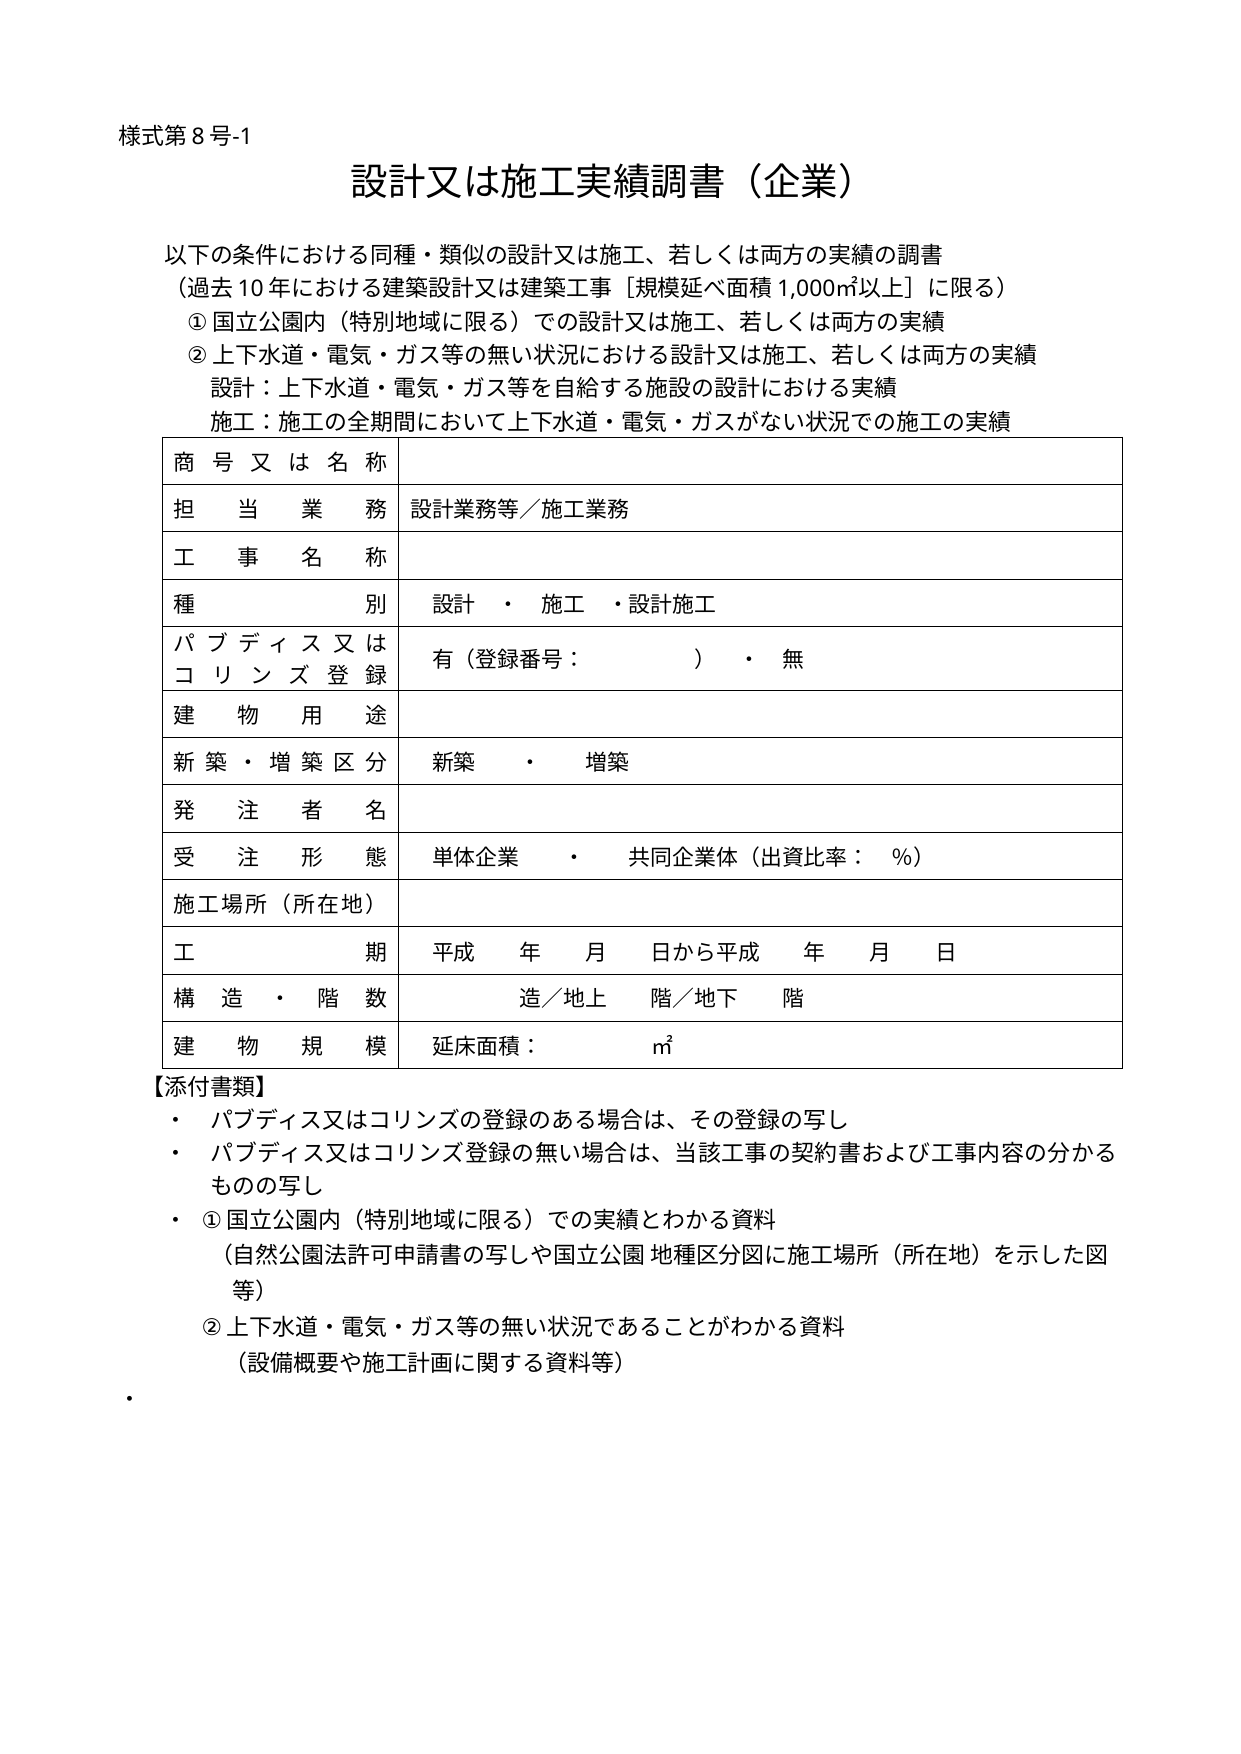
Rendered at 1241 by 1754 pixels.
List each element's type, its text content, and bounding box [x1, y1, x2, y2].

table_cell 造／地上 階／地下 階 [399, 975, 1122, 1021]
table_cell 新築 ・ 増築 [399, 738, 1122, 784]
text 【添付書類】 [118, 1068, 1122, 1102]
table_cell 新築・増築区分 [163, 738, 398, 784]
text 施工：施工の全期間において上下水道・電気・ガスがない状況での施工の実績 [164, 403, 1108, 437]
table_cell 建物用途 [163, 691, 398, 737]
list （自然公園法許可申請書の写しや国立公園 地種区分図に施工場所（所在地）を示した図等） [118, 1237, 1122, 1306]
table_cell パブディス又は コリンズ登録 [163, 627, 398, 690]
table_cell [399, 785, 1122, 832]
table_cell 単体企業 ・ 共同企業体（出資比率： ％） [399, 833, 1122, 879]
table_cell 平成 年 月 日から平成 年 月 日 [399, 927, 1122, 973]
table_header [399, 438, 1122, 484]
text ・ パブディス又はコリンズ登録の無い場合は、当該工事の契約書および工事内容の分かるものの写し [164, 1135, 1122, 1201]
text 以下の条件における同種・類似の設計又は施工、若しくは両方の実績の調書 [164, 237, 1108, 270]
table_header 商号又は名称 [163, 438, 398, 484]
list ②上下水道・電気・ガス等の無い状況であることがわかる資料 [201, 1309, 1122, 1342]
table_cell 構造・階数 [163, 975, 398, 1021]
table_cell 有（登録番号： ） ・ 無 [399, 627, 1122, 690]
text 設計：上下水道・電気・ガス等を自給する施設の設計における実績 [164, 370, 1108, 403]
table_cell [399, 532, 1122, 578]
table_cell 担当業務 [163, 485, 398, 531]
table_cell [399, 691, 1122, 737]
list ①国立公園内（特別地域に限る）での実績とわかる資料 [164, 1201, 1122, 1235]
list （設備概要や施工計画に関する資料等） [201, 1345, 1122, 1378]
table_cell [399, 880, 1122, 926]
table_cell 発注者名 [163, 785, 398, 832]
table_cell 設計業務等／施工業務 [399, 485, 1122, 531]
text （過去10年における建築設計又は建築工事［規模延べ面積1,000㎡以上］に限る） [164, 270, 1108, 303]
table_cell 建物規模 [163, 1022, 398, 1068]
text 設計又は施工実績調書（企業） [118, 151, 1108, 206]
table_cell 種別 [163, 580, 398, 626]
table_cell 工期 [163, 927, 398, 973]
text ①国立公園内（特別地域に限る）での設計又は施工、若しくは両方の実績 [118, 303, 1108, 337]
text ②上下水道・電気・ガス等の無い状況における設計又は施工、若しくは両方の実績 [164, 337, 1108, 370]
text ・ パブディス又はコリンズの登録のある場合は、その登録の写し [164, 1102, 1122, 1135]
table_cell 延床面積： ㎡ [399, 1022, 1122, 1068]
table_cell 設計 ・ 施工 ・設計施工 [399, 580, 1122, 626]
table_cell 受注形態 [163, 833, 398, 879]
table_cell 工事名称 [163, 532, 398, 578]
table_cell 施工場所（所在地） [163, 880, 398, 926]
